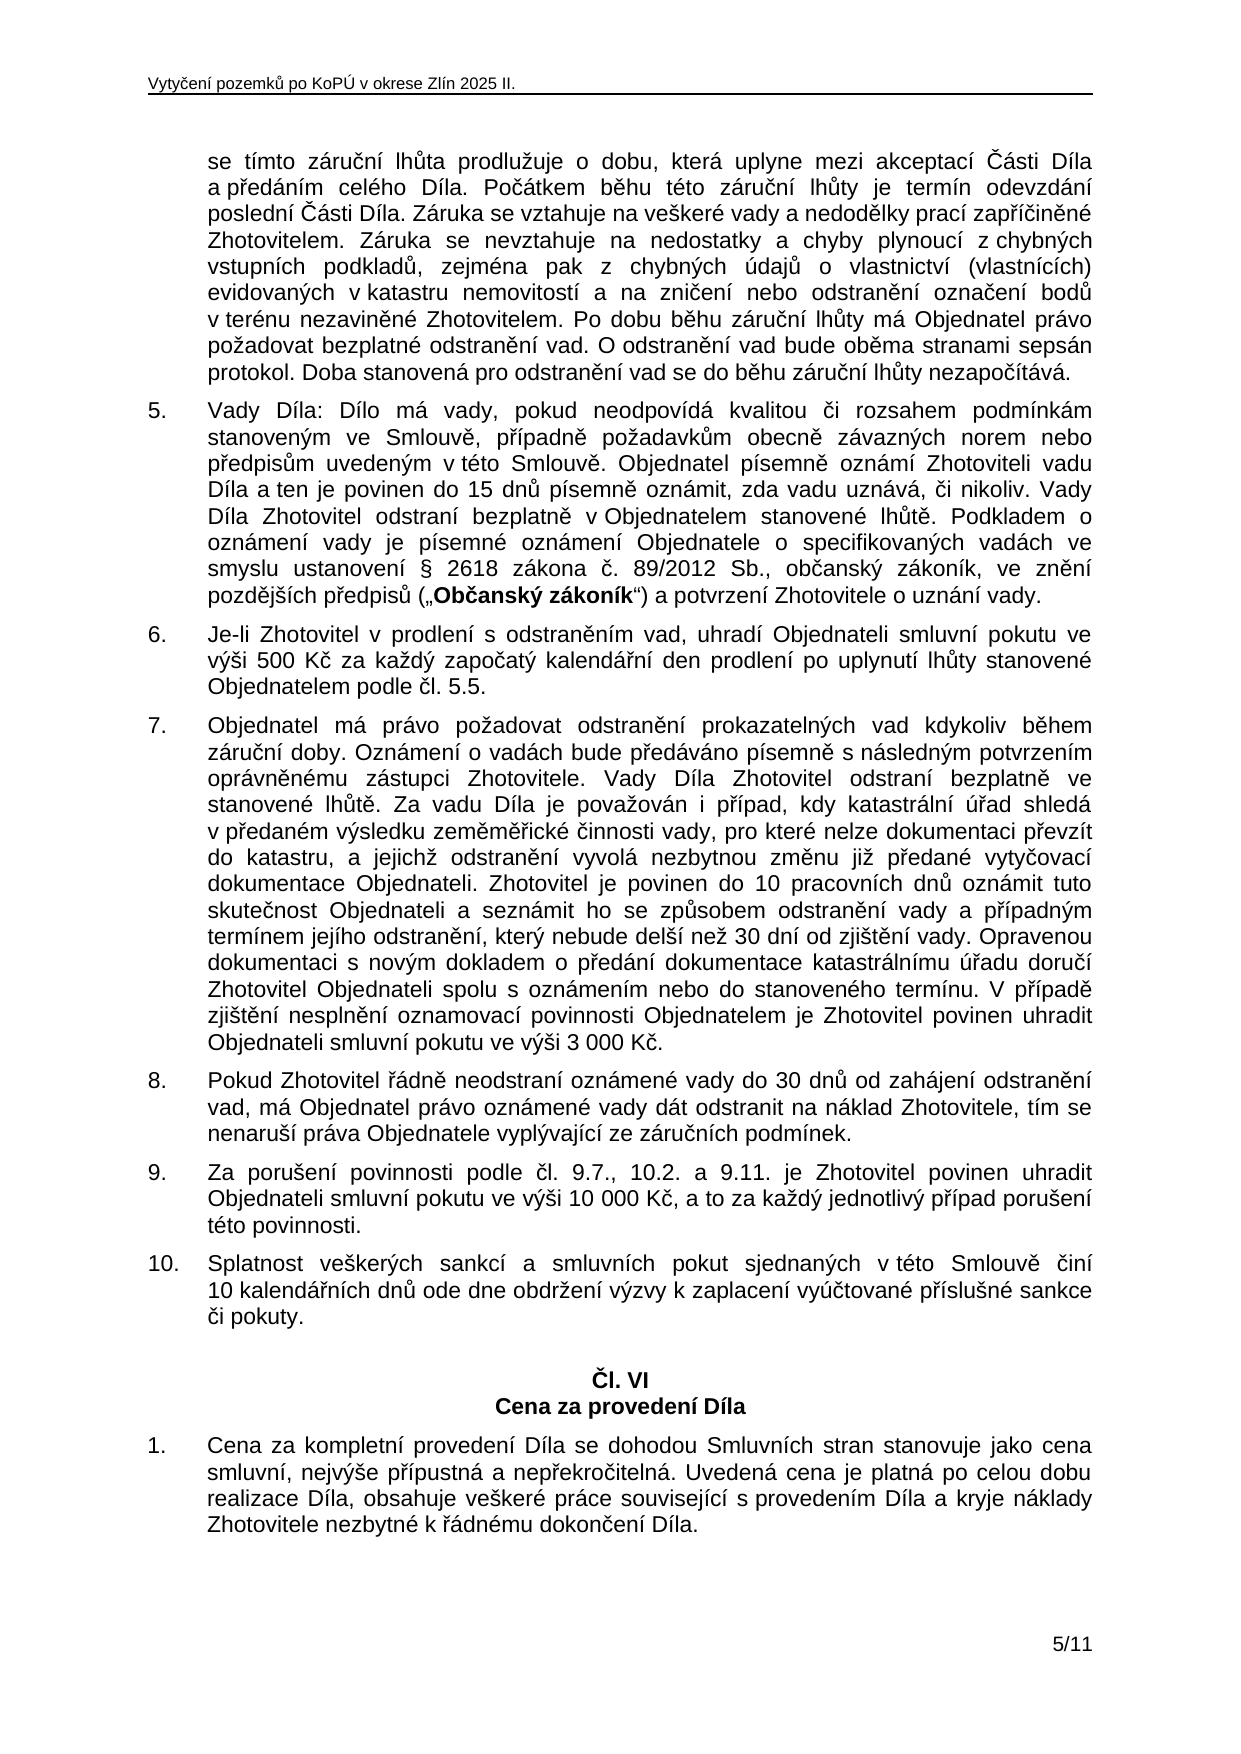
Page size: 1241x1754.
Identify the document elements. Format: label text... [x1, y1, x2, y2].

subtitle Cena za provedení Díla [148, 1393, 1093, 1420]
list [148, 148, 1093, 385]
list Vady Díla: Dílo má vady, pokud neodpovídá kvalitou či rozsahem podmínkám stanoveným ve Smlouvě, případně požadavkům obecně závazných norem nebo předpisům uvedeným v této Smlouvě. Objednatel písemně oznámí Zhotoviteli vadu Díla a ten je povinen do 15 dnů písemně oznámit, zda vadu uznává, či nikoliv. Vady Díla Zhotovitel odstraní bezplatně v Objednatelem stanovené lhůtě. Podkladem o oznámení vady je písemné oznámení Objednatele o specifikovaných vadách ve smyslu ustanovení § 2618 zákona č. 89/2012 Sb., občanský zákoník, ve znění pozdějších předpisů („Občanský zákoník“) a potvrzení Zhotovitele o uznání vady. [148, 397, 1093, 608]
list Za porušení povinnosti podle čl. 9.7., 10.2. a 9.11. je Zhotovitel povinen uhradit Objednateli smluvní pokutu ve výši 10 000 Kč, a to za každý jednotlivý případ porušení této povinnosti. [148, 1159, 1093, 1238]
list Je-li Zhotovitel v prodlení s odstraněním vad, uhradí Objednateli smluvní pokutu ve výši 500 Kč za každý započatý kalendářní den prodlení po uplynutí lhůty stanovené Objednatelem podle čl. 5.5. [148, 621, 1093, 700]
list Cena za kompletní provedení Díla se dohodou Smluvních stran stanovuje jako cena smluvní, nejvýše přípustná a nepřekročitelná. Uvedená cena je platná po celou dobu realizace Díla, obsahuje veškeré práce související s provedením Díla a kryje náklady Zhotovitele nezbytné k řádnému dokončení Díla. [147, 1432, 1093, 1538]
subtitle Čl. VI [148, 1367, 1093, 1393]
list Splatnost veškerých sankcí a smluvních pokut sjednaných v této Smlouvě činí 10 kalendářních dnů ode dne obdržení výzvy k zaplacení vyúčtované příslušné sankce či pokuty. [148, 1250, 1093, 1329]
list Objednatel má právo požadovat odstranění prokazatelných vad kdykoliv během záruční doby. Oznámení o vadách bude předáváno písemně s následným potvrzením oprávněnému zástupci Zhotovitele. Vady Díla Zhotovitel odstraní bezplatně ve stanovené lhůtě. Za vadu Díla je považován i případ, kdy katastrální úřad shledá v předaném výsledku zeměměřické činnosti vady, pro které nelze dokumentaci převzít do katastru, a jejichž odstranění vyvolá nezbytnou změnu již předané vytyčovací dokumentace Objednateli. Zhotovitel je povinen do 10 pracovních dnů oznámit tuto skutečnost Objednateli a seznámit ho se způsobem odstranění vady a případným termínem jejího odstranění, který nebude delší než 30 dní od zjištění vady. Opravenou dokumentaci s novým dokladem o předání dokumentace katastrálnímu úřadu doručí Zhotovitel Objednateli spolu s oznámením nebo do stanoveného termínu. V případě zjištění nesplnění oznamovací povinnosti Objednatelem je Zhotovitel povinen uhradit Objednateli smluvní pokutu ve výši 3 000 Kč. [148, 712, 1093, 1055]
list Pokud Zhotovitel řádně neodstraní oznámené vady do 30 dnů od zahájení odstranění vad, má Objednatel právo oznámené vady dát odstranit na náklad Zhotovitele, tím se nenaruší práva Objednatele vyplývající ze záručních podmínek. [148, 1067, 1093, 1146]
